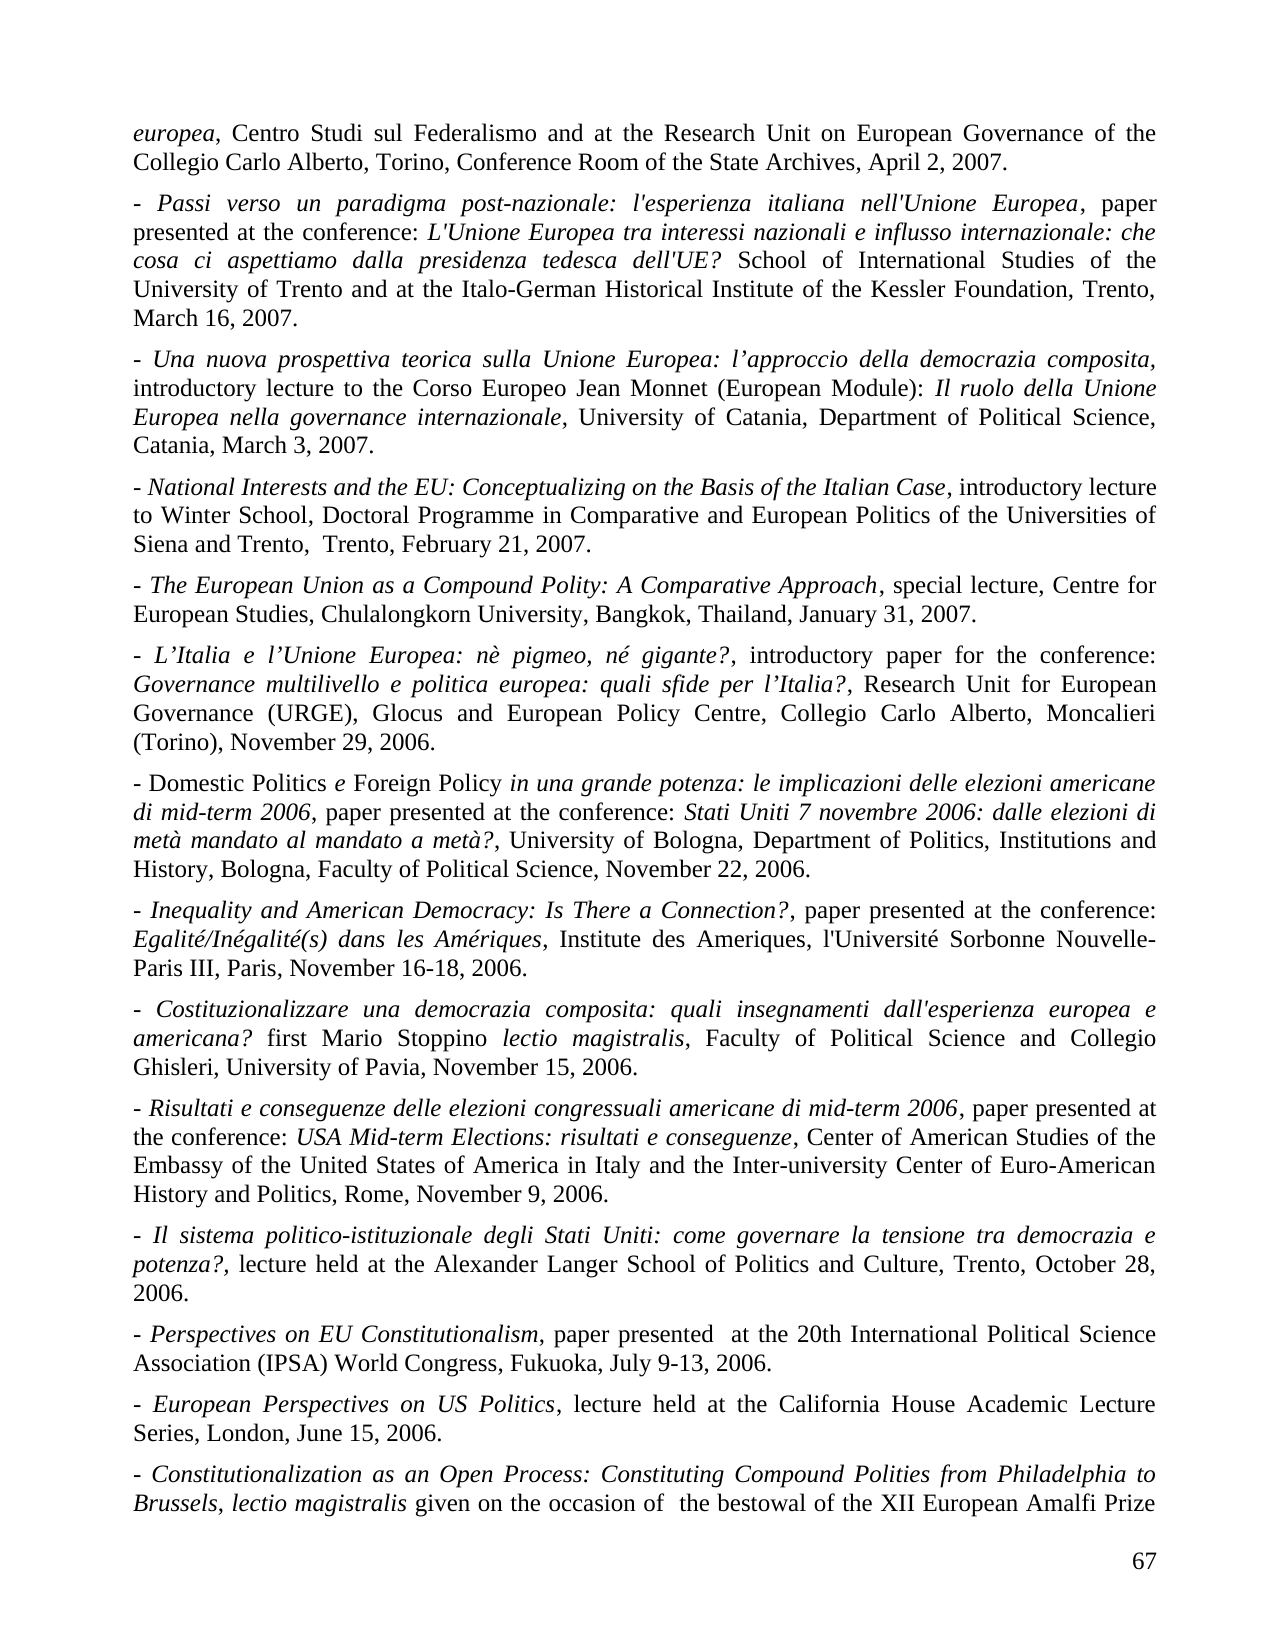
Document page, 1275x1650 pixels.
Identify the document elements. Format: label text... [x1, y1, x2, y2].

text - The European Union as a Compound Polity: A Comparative Approach, special lecture, Centre for European Studies, Chulalongkorn University, Bangkok, Thailand, January 31, 2007. [133, 571, 1157, 628]
text - European Perspectives on US Politics, lecture held at the California House Academic Lecture Series, London, June 15, 2006. [133, 1389, 1157, 1447]
text - Costituzionalizzare una democrazia composita: quali insegnamenti dall'esperienza europea e americana? first Mario Stoppino lectio magistralis, Faculty of Political Science and Collegio Ghisleri, University of Pavia, November 15, 2006. [133, 994, 1157, 1081]
text - L’Italia e l’Unione Europea: nè pigmeo, né gigante?, introductory paper for the conference: Governance multilivello e politica europea: quali sfide per l’Italia?, Research Unit for European Governance (URGE), Glocus and European Policy Centre, Collegio Carlo Alberto, Moncalieri (Torino), November 29, 2006. [133, 641, 1157, 756]
text - Risultati e conseguenze delle elezioni congressuali americane di mid-term 2006, paper presented at the conference: USA Mid-term Elections: risultati e conseguenze, Center of American Studies of the Embassy of the United States of America in Italy and the Inter-university Center of Euro-American History and Politics, Rome, November 9, 2006. [133, 1093, 1157, 1208]
text - Domestic Politics e Foreign Policy in una grande potenza: le implicazioni delle elezioni americane di mid-term 2006, paper presented at the conference: Stati Uniti 7 novembre 2006: dalle elezioni di metà mandato al mandato a metà?, University of Bologna, Department of Politics, Institutions and History, Bologna, Faculty of Political Science, November 22, 2006. [133, 768, 1157, 883]
text - Perspectives on EU Constitutionalism, paper presented at the 20th International Political Science Association (IPSA) World Congress, Fukuoka, July 9-13, 2006. [133, 1319, 1157, 1377]
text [133, 118, 1157, 176]
text - Il sistema politico-istituzionale degli Stati Uniti: come governare la tensione tra democrazia e potenza?, lecture held at the Alexander Langer School of Politics and Culture, Trento, October 28, 2006. [133, 1221, 1157, 1307]
text - Una nuova prospettiva teorica sulla Unione Europea: l’approccio della democrazia composita, introductory lecture to the Corso Europeo Jean Monnet (European Module): Il ruolo della Unione Europea nella governance internazionale, University of Catania, Department of Political Science, Catania, March 3, 2007. [133, 344, 1157, 459]
text - National Interests and the EU: Conceptualizing on the Basis of the Italian Case, introductory lecture to Winter School, Doctoral Programme in Comparative and European Politics of the Universities of Siena and Trento, Trento, February 21, 2007. [133, 472, 1157, 558]
text - Inequality and American Democracy: Is There a Connection?, paper presented at the conference: Egalité/Inégalité(s) dans les Amériques, Institute des Ameriques, l'Université Sorbonne Nouvelle-Paris III, Paris, November 16-18, 2006. [133, 896, 1157, 982]
text - Passi verso un paradigma post-nazionale: l'esperienza italiana nell'Unione Europea, paper presented at the conference: L'Unione Europea tra interessi nazionali e influsso internazionale: che cosa ci aspettiamo dalla presidenza tedesca dell'UE? School of International Studies of the University of Trento and at the Italo-German Historical Institute of the Kessler Foundation, Trento, March 16, 2007. [133, 188, 1157, 332]
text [133, 1459, 1157, 1517]
